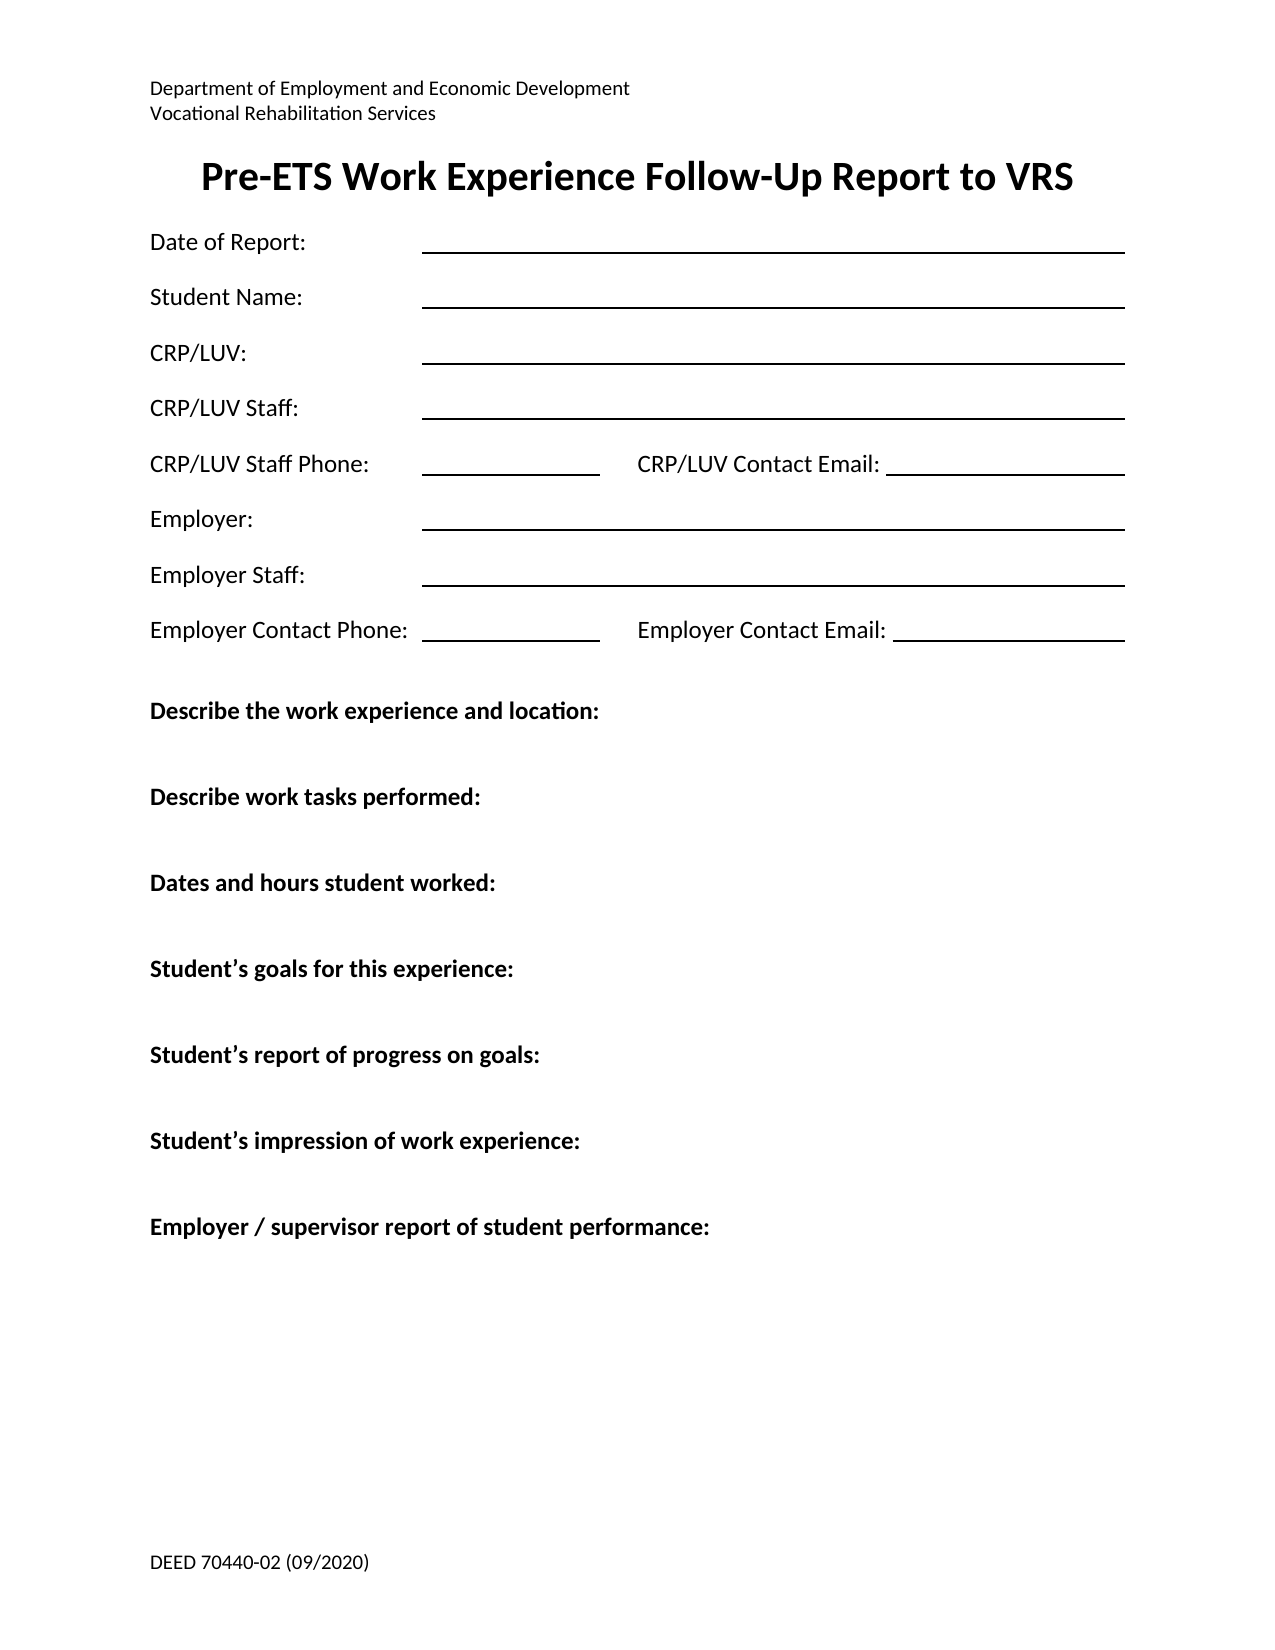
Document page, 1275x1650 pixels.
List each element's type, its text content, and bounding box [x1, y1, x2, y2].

text CRP/LUV: [150, 337, 1125, 367]
text Describe work tasks performed: [150, 781, 1125, 812]
text CRP/LUV Staff Phone: CRP/LUV Contact Email: [150, 448, 1125, 478]
text Student’s goals for this experience: [150, 953, 1125, 984]
text Employer Staff: [150, 559, 1125, 589]
text Employer Contact Phone: Employer Contact Email: [150, 614, 1125, 645]
text Dates and hours student worked: [150, 867, 1125, 898]
text Employer: [150, 503, 1125, 534]
text Employer / supervisor report of student performance: [150, 1211, 1125, 1242]
text CRP/LUV Staff: [150, 392, 1125, 423]
subtitle Pre-ETS Work Experience Follow-Up Report to VRS [150, 150, 1125, 201]
text Student’s impression of work experience: [150, 1125, 1125, 1156]
text Student’s report of progress on goals: [150, 1039, 1125, 1070]
text Describe the work experience and location: [150, 695, 1125, 726]
text Student Name: [150, 281, 1125, 312]
text Date of Report: [150, 226, 1125, 256]
